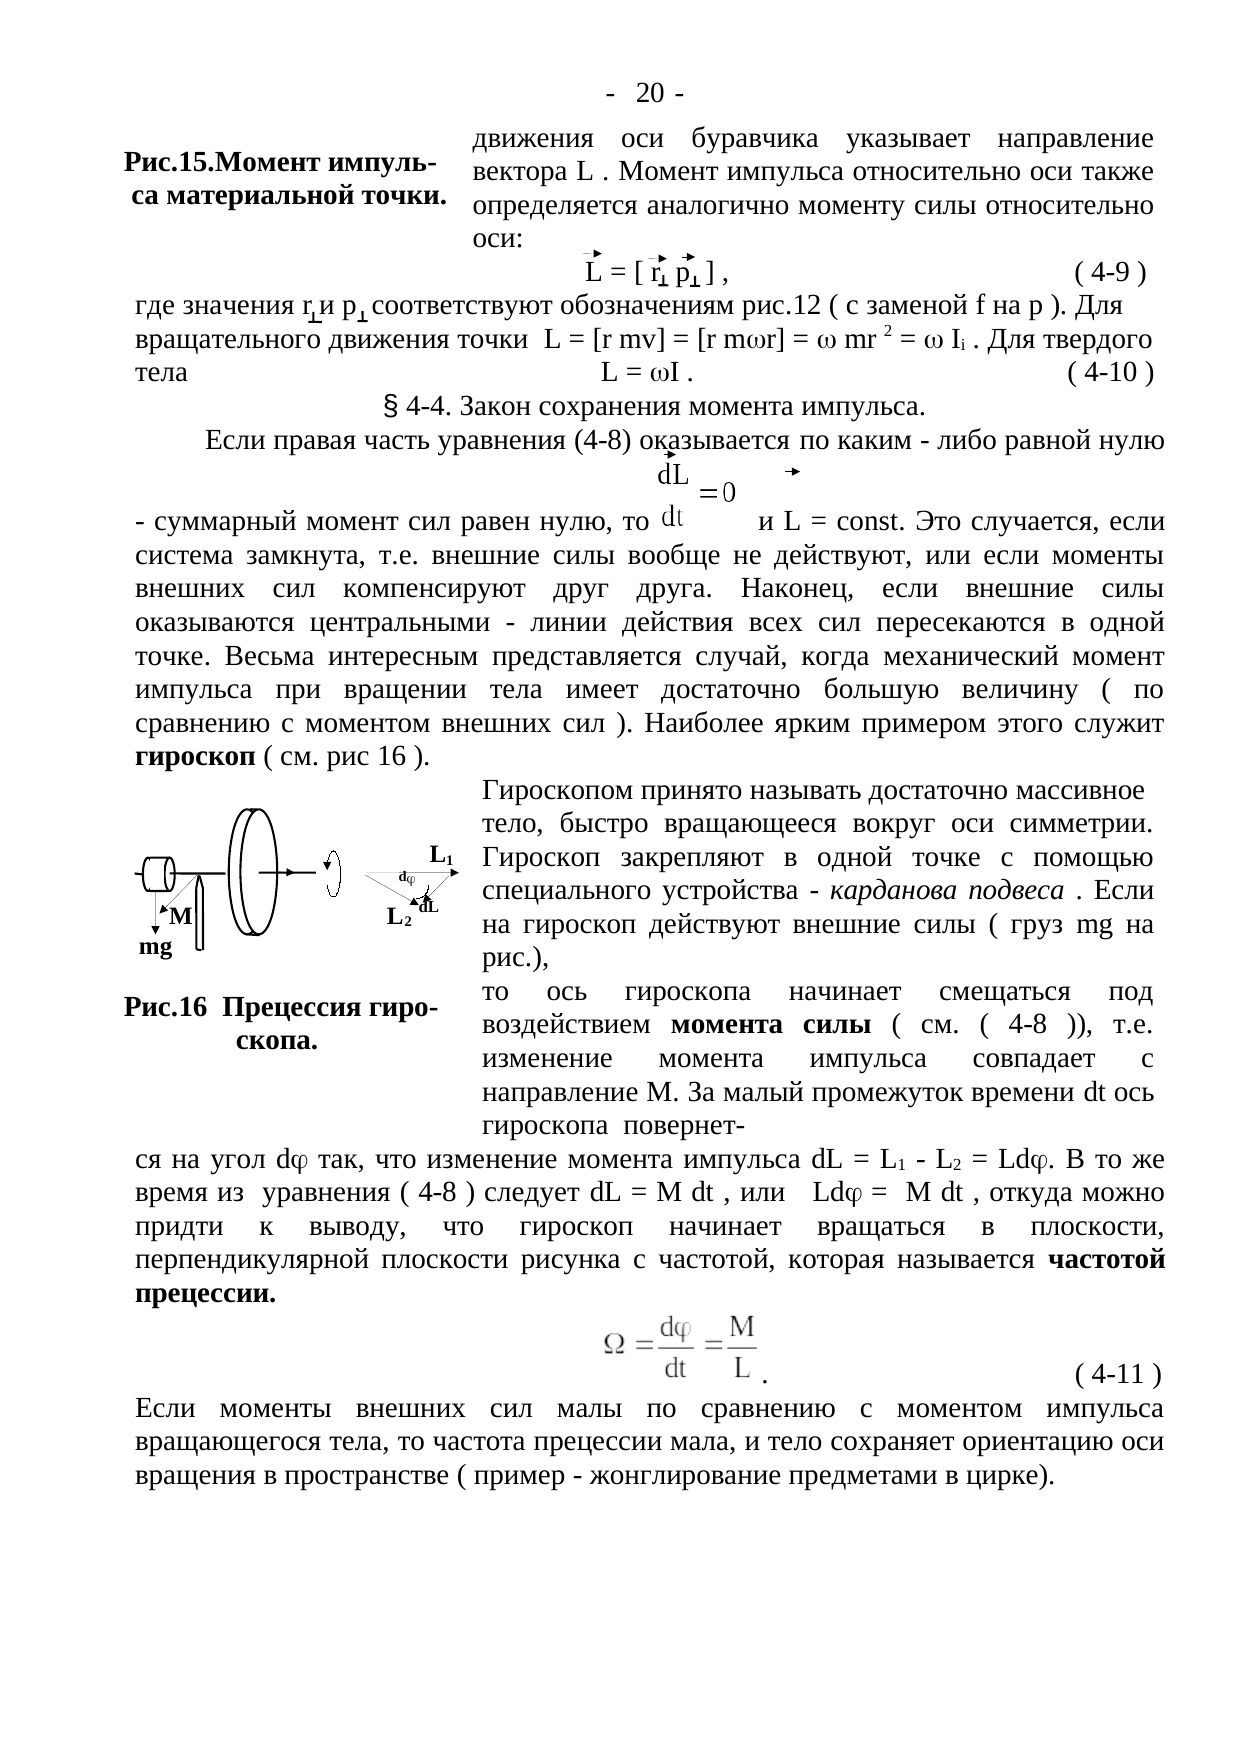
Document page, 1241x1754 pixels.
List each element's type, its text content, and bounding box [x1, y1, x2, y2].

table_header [113, 120, 461, 254]
table_header Гироскопом принято называть достаточно массивное тело, быстро вращающееся вокруг оси симметрии. Гироскоп закрепляют в одной точке с помощью специального устройства - карданова подвеса . Если на гироскоп действуют внешние силы ( груз mg на рис.), то ось гироскопа начинает смещаться под воздействием момента силы ( см. ( 4-8 )), т.е. изменение момента импульса совпадает с направление М. За малый промежуток времени dt ось гироскопа повернет- [471, 772, 1165, 1141]
text L = [ r p ] , ( 4-9 ) где значения r и р соответствуют обозначениям рис.12 ( с заменой f на р ). Для вращательного движения точки L = [r mv] = [r mr] = mr 2 = Ii . Для твердого тела L = I . ( 4-10 ) [135, 254, 1165, 388]
text . ( 4-11 ) [135, 1309, 1165, 1390]
text Если моменты внешних сил малы по сравнению с моментом импульса вращающегося тела, то частота прецессии мала, и тело сохраняет ориентацию оси вращения в пространстве ( пример - жонглирование предметами в цирке). [135, 1390, 1165, 1491]
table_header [461, 120, 1165, 254]
table_header L1 d M L2 dL mg Рис.16 Прецессия гиро- скопа. [113, 772, 471, 1141]
text Если правая часть уравнения (4-8) оказывается по каким - либо равной нулю - суммарный момент сил равен нулю, то и L = const. Это случается, если система замкнута, т.е. внешние силы вообще не действуют, или если моменты внешних сил компенсируют друг друга. Наконец, если внешние силы оказываются центральными - линии действия всех сил пересекаются в одной точке. Весьма интересным представляется случай, когда механический момент импульса при вращении тела имеет достаточно большую величину ( по сравнению с моментом внешних сил ). Наиболее ярким примером этого служит гироскоп ( см. рис 16 ). [135, 422, 1165, 772]
text 4-4. Закон сохранения момента импульса. [135, 388, 1165, 422]
text ся на угол d так, что изменение момента импульса dL = L1 - L2 = Ld. В то же время из уравнения ( 4-8 ) следует dL = M dt , или Ld = M dt , откуда можно придти к выводу, что гироскоп начинает вращаться в плоскости, перпендикулярной плоскости рисунка с частотой, которая называется частотой прецессии. [135, 1141, 1165, 1309]
